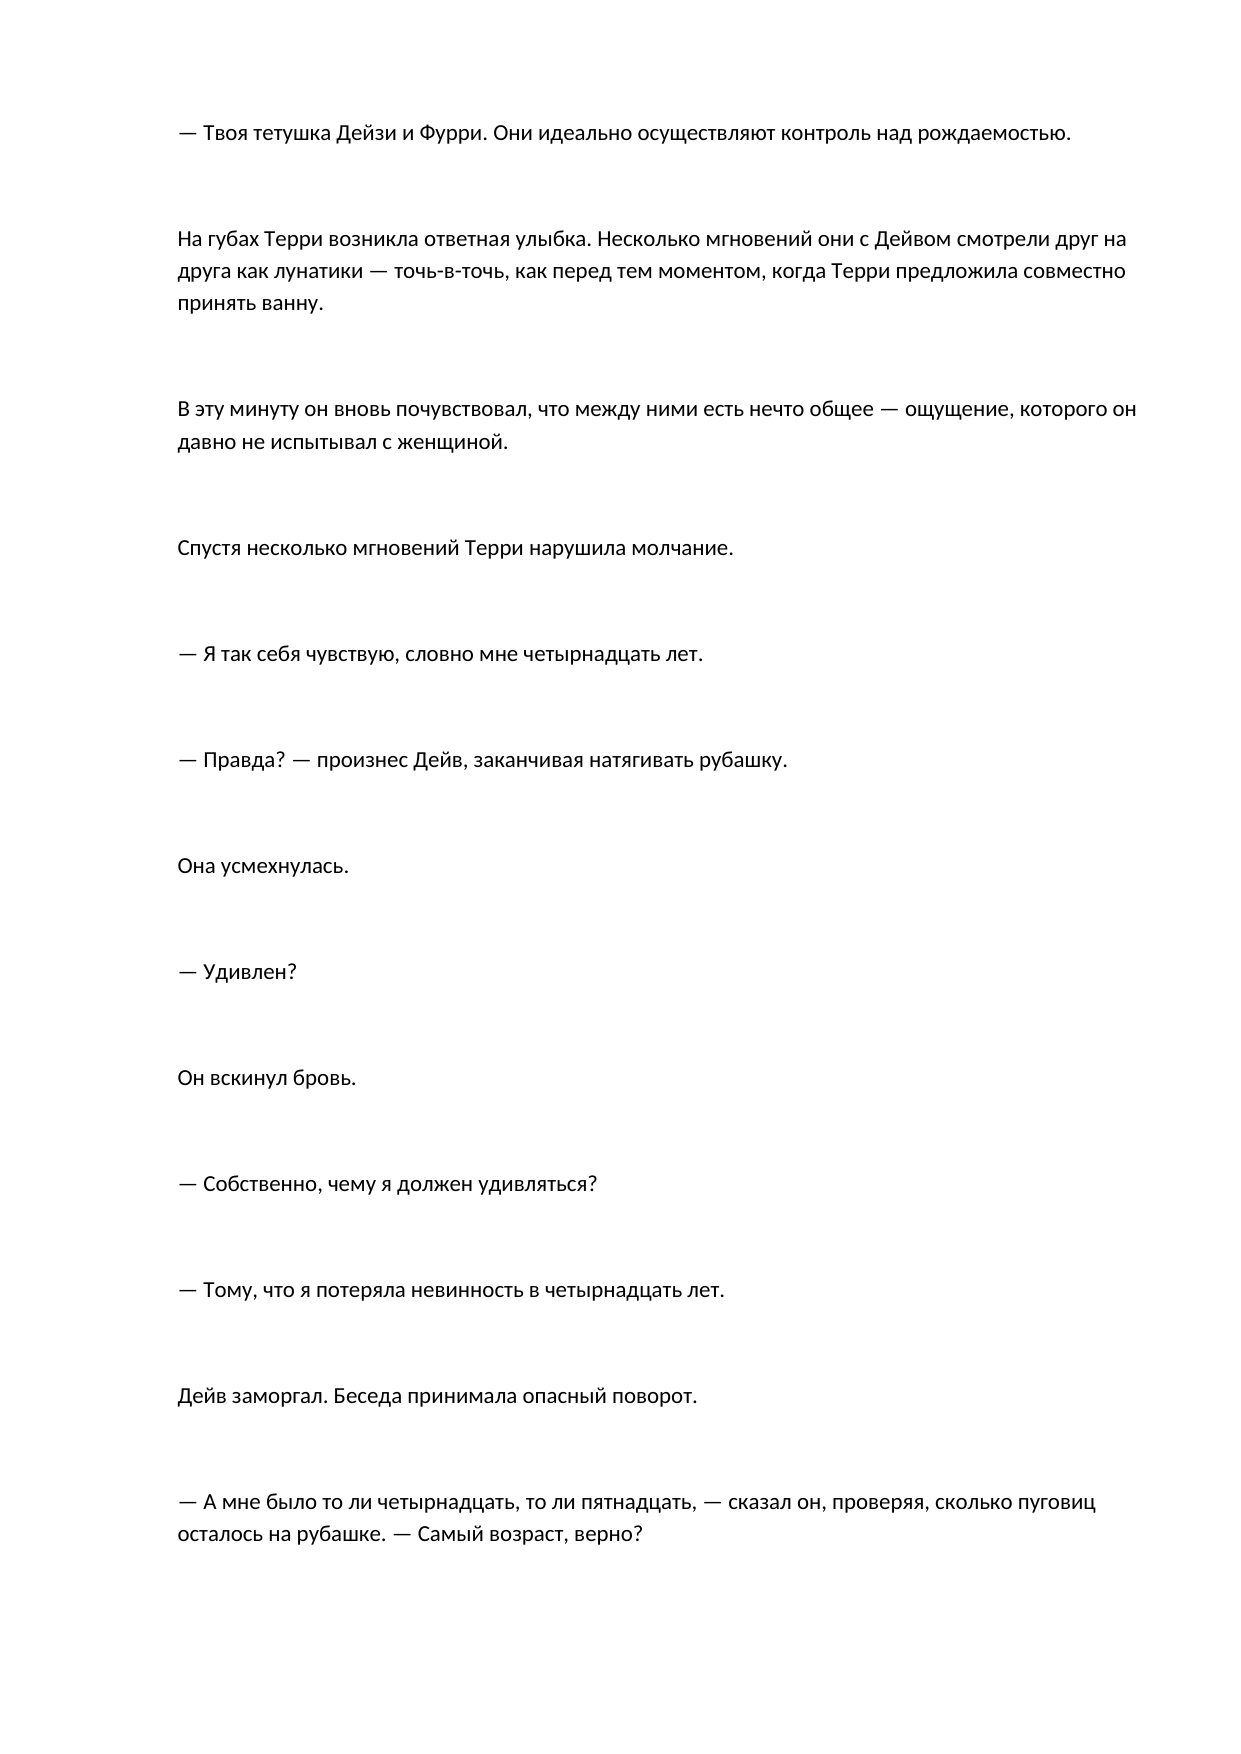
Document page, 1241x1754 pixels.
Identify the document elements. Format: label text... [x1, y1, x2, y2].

text В эту минуту он вновь почувствовал, что между ними есть нечто общее — ощущение, которого он давно не испытывал с женщиной. [177, 394, 1152, 455]
text — Собственно, чему я должен удивляться? [177, 1169, 1152, 1197]
text Он вскинул бровь. [177, 1063, 1152, 1091]
text — Удивлен? [177, 957, 1152, 985]
text — Я так себя чувствую, словно мне четырнадцать лет. [177, 639, 1152, 667]
text — А мне было то ли четырнадцать, то ли пятнадцать, — сказал он, проверяя, сколько пуговиц осталось на рубашке. — Самый возраст, верно? [177, 1487, 1152, 1547]
text — Твоя тетушка Дейзи и Фурри. Они идеально осуществляют контроль над рождаемостью. [177, 118, 1152, 146]
text — Правда? — произнес Дейв, заканчивая натягивать рубашку. [177, 745, 1152, 773]
text Дейв заморгал. Беседа принимала опасный поворот. [177, 1381, 1152, 1409]
text Она усмехнулась. [177, 851, 1152, 879]
text — Тому, что я потеряла невинность в четырнадцать лет. [177, 1275, 1152, 1303]
text Спустя несколько мгновений Терри нарушила молчание. [177, 533, 1152, 561]
text На губах Терри возникла ответная улыбка. Несколько мгновений они с Дейвом смотрели друг на друга как лунатики — точь-в-точь, как перед тем моментом, когда Терри предложила совместно принять ванну. [177, 224, 1152, 317]
